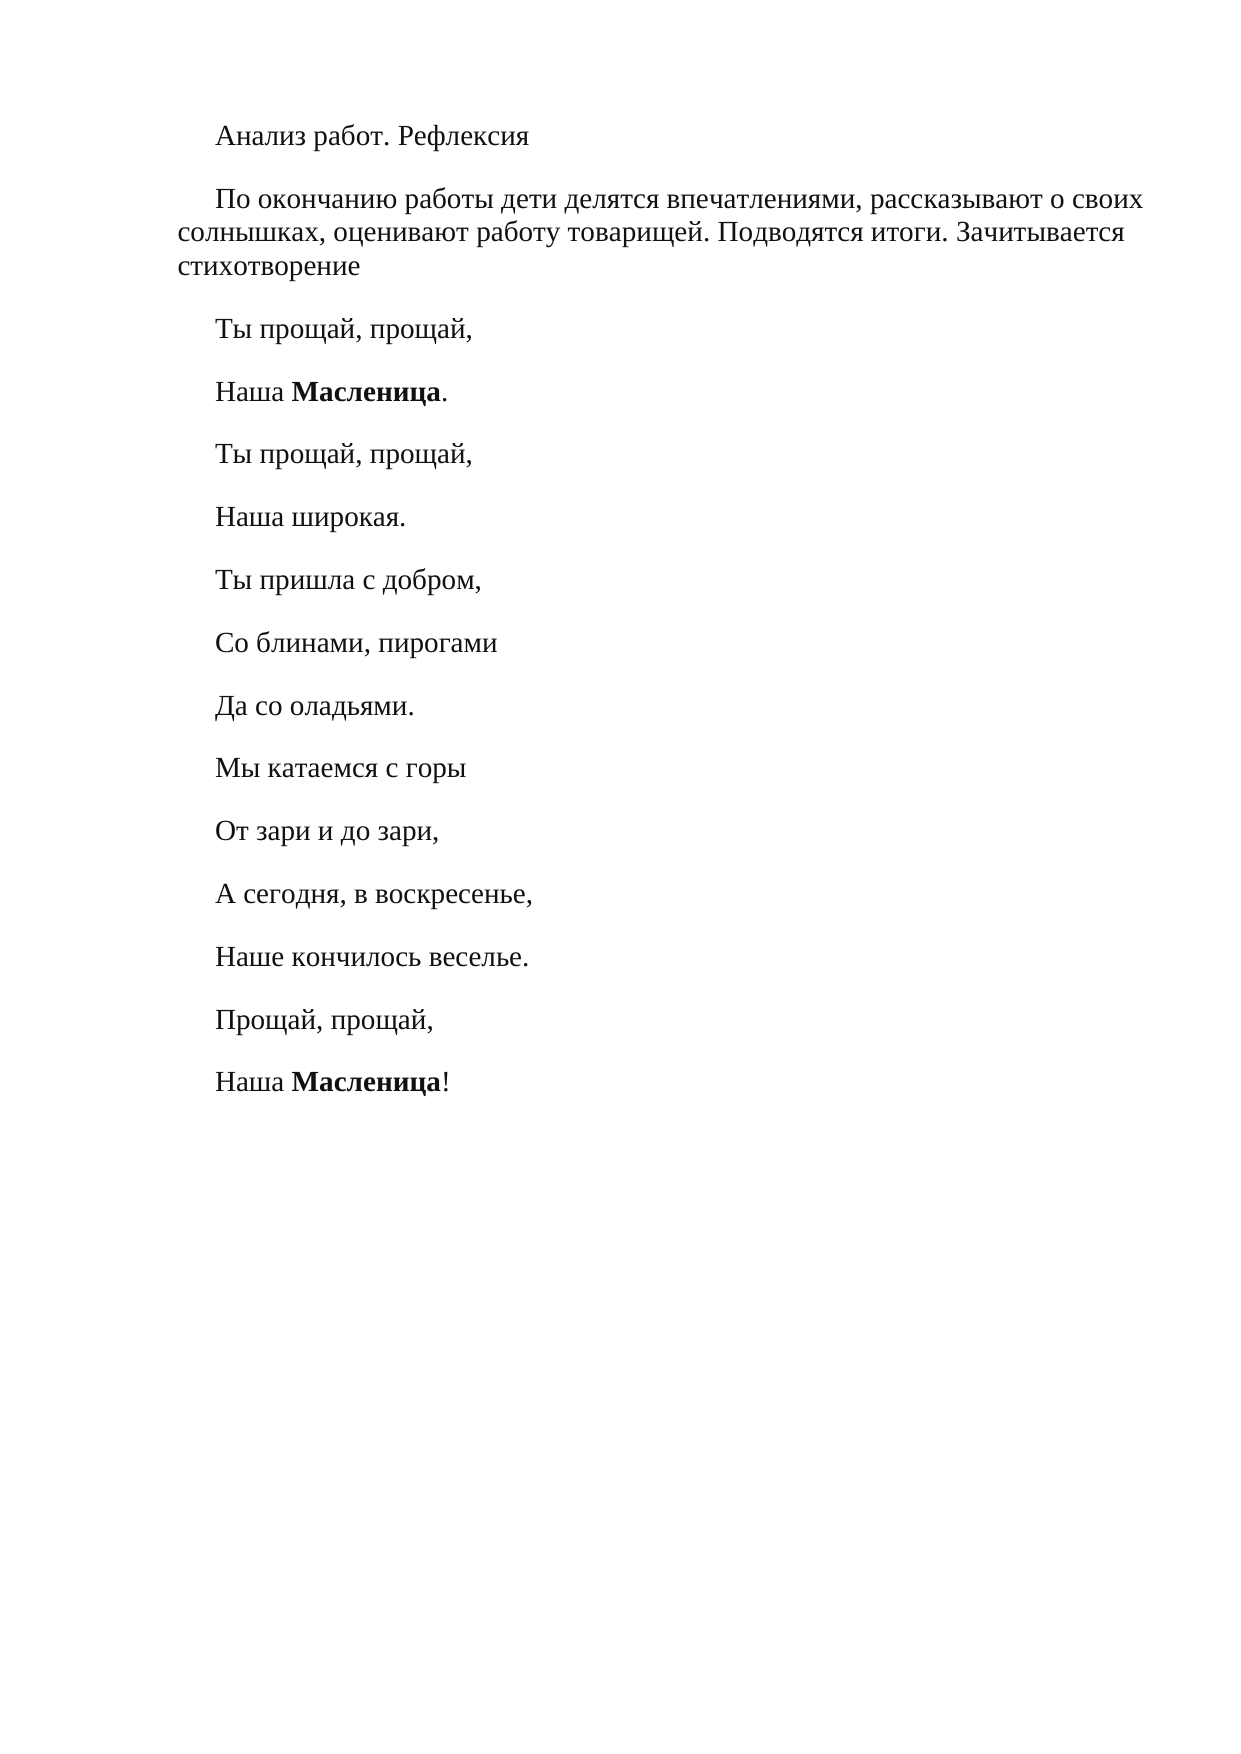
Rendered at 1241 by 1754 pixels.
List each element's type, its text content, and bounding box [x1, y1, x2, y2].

text Наша Масленица! [177, 1064, 1152, 1098]
text Ты пришла с добром, [177, 562, 1152, 596]
text По окончанию работы дети делятся впечатлениями, рассказывают о своих солнышках, оценивают работу товарищей. Подводятся итоги. Зачитывается стихотворение [177, 181, 1152, 282]
text Мы катаемся с горы [177, 751, 1152, 784]
text Наша Масленица. [177, 374, 1152, 407]
text От зари и до зари, [177, 813, 1152, 847]
text Прощай, прощай, [177, 1002, 1152, 1035]
text Анализ работ. Рефлексия [177, 118, 1152, 152]
text Да со оладьями. [177, 688, 1152, 721]
text Ты прощай, прощай, [177, 436, 1152, 470]
text Наша широкая. [177, 499, 1152, 533]
text А сегодня, в воскресенье, [177, 876, 1152, 910]
text Ты прощай, прощай, [177, 311, 1152, 344]
text Наше кончилось веселье. [177, 939, 1152, 972]
text Со блинами, пирогами [177, 625, 1152, 658]
